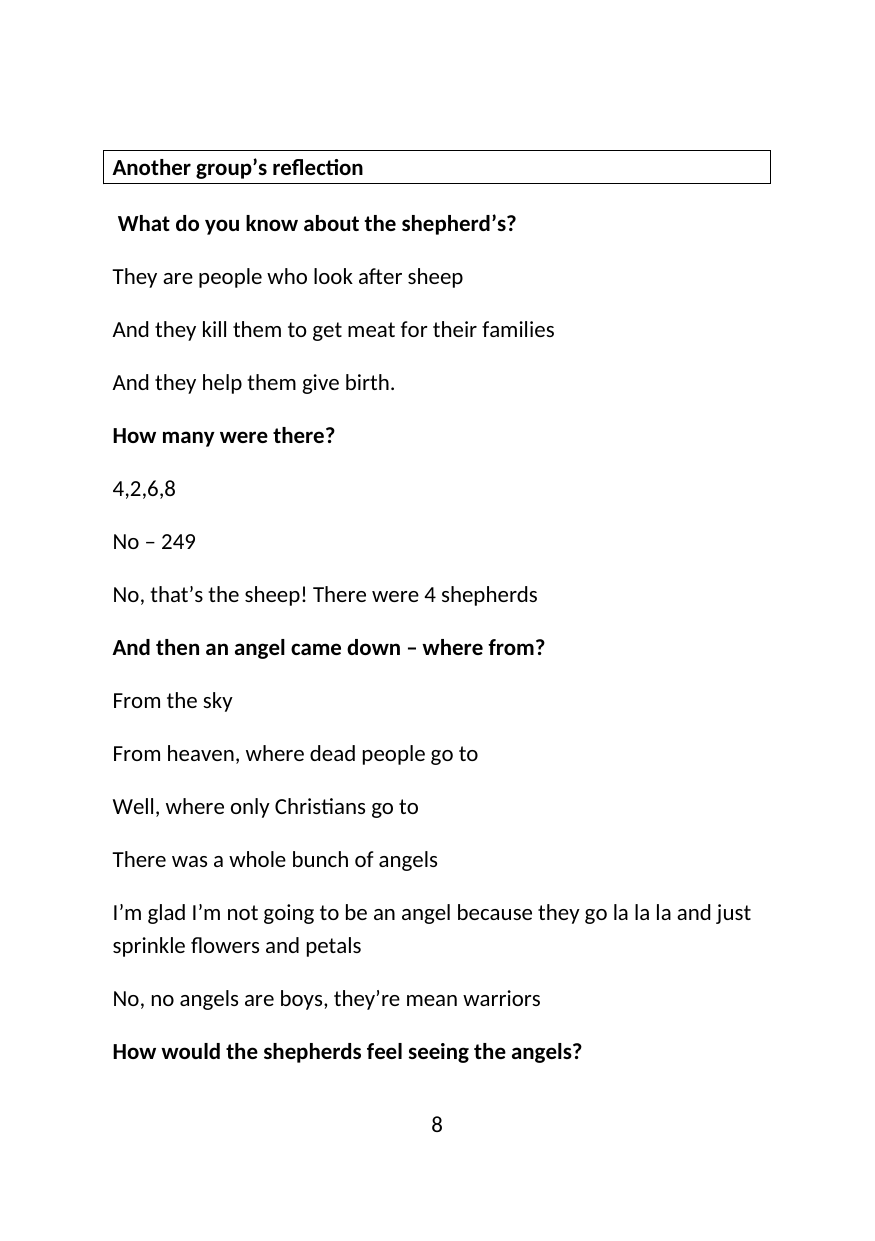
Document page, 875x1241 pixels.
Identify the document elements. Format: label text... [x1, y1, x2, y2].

text And they help them give birth. [112, 368, 762, 396]
text Another group’s reflection [104, 151, 770, 183]
text What do you know about the shepherd’s? [112, 209, 762, 237]
text From heaven, where dead people go to [112, 739, 762, 767]
text No, no angels are boys, they’re mean warriors [112, 984, 762, 1012]
text And they kill them to get meat for their families [112, 315, 762, 343]
text And then an angel came down – where from? [112, 633, 762, 661]
text How many were there? [112, 421, 762, 449]
text From the sky [112, 686, 762, 714]
text 4,2,6,8 [112, 474, 762, 502]
text No, that’s the sheep! There were 4 shepherds [112, 580, 762, 608]
text Well, where only Christians go to [112, 792, 762, 821]
text I’m glad I’m not going to be an angel because they go la la la and just sprinkle flowers and petals [112, 898, 762, 959]
text They are people who look after sheep [112, 262, 762, 290]
text There was a whole bunch of angels [112, 846, 762, 873]
text How would the shepherds feel seeing the angels? [112, 1037, 762, 1065]
text No – 249 [112, 527, 762, 555]
